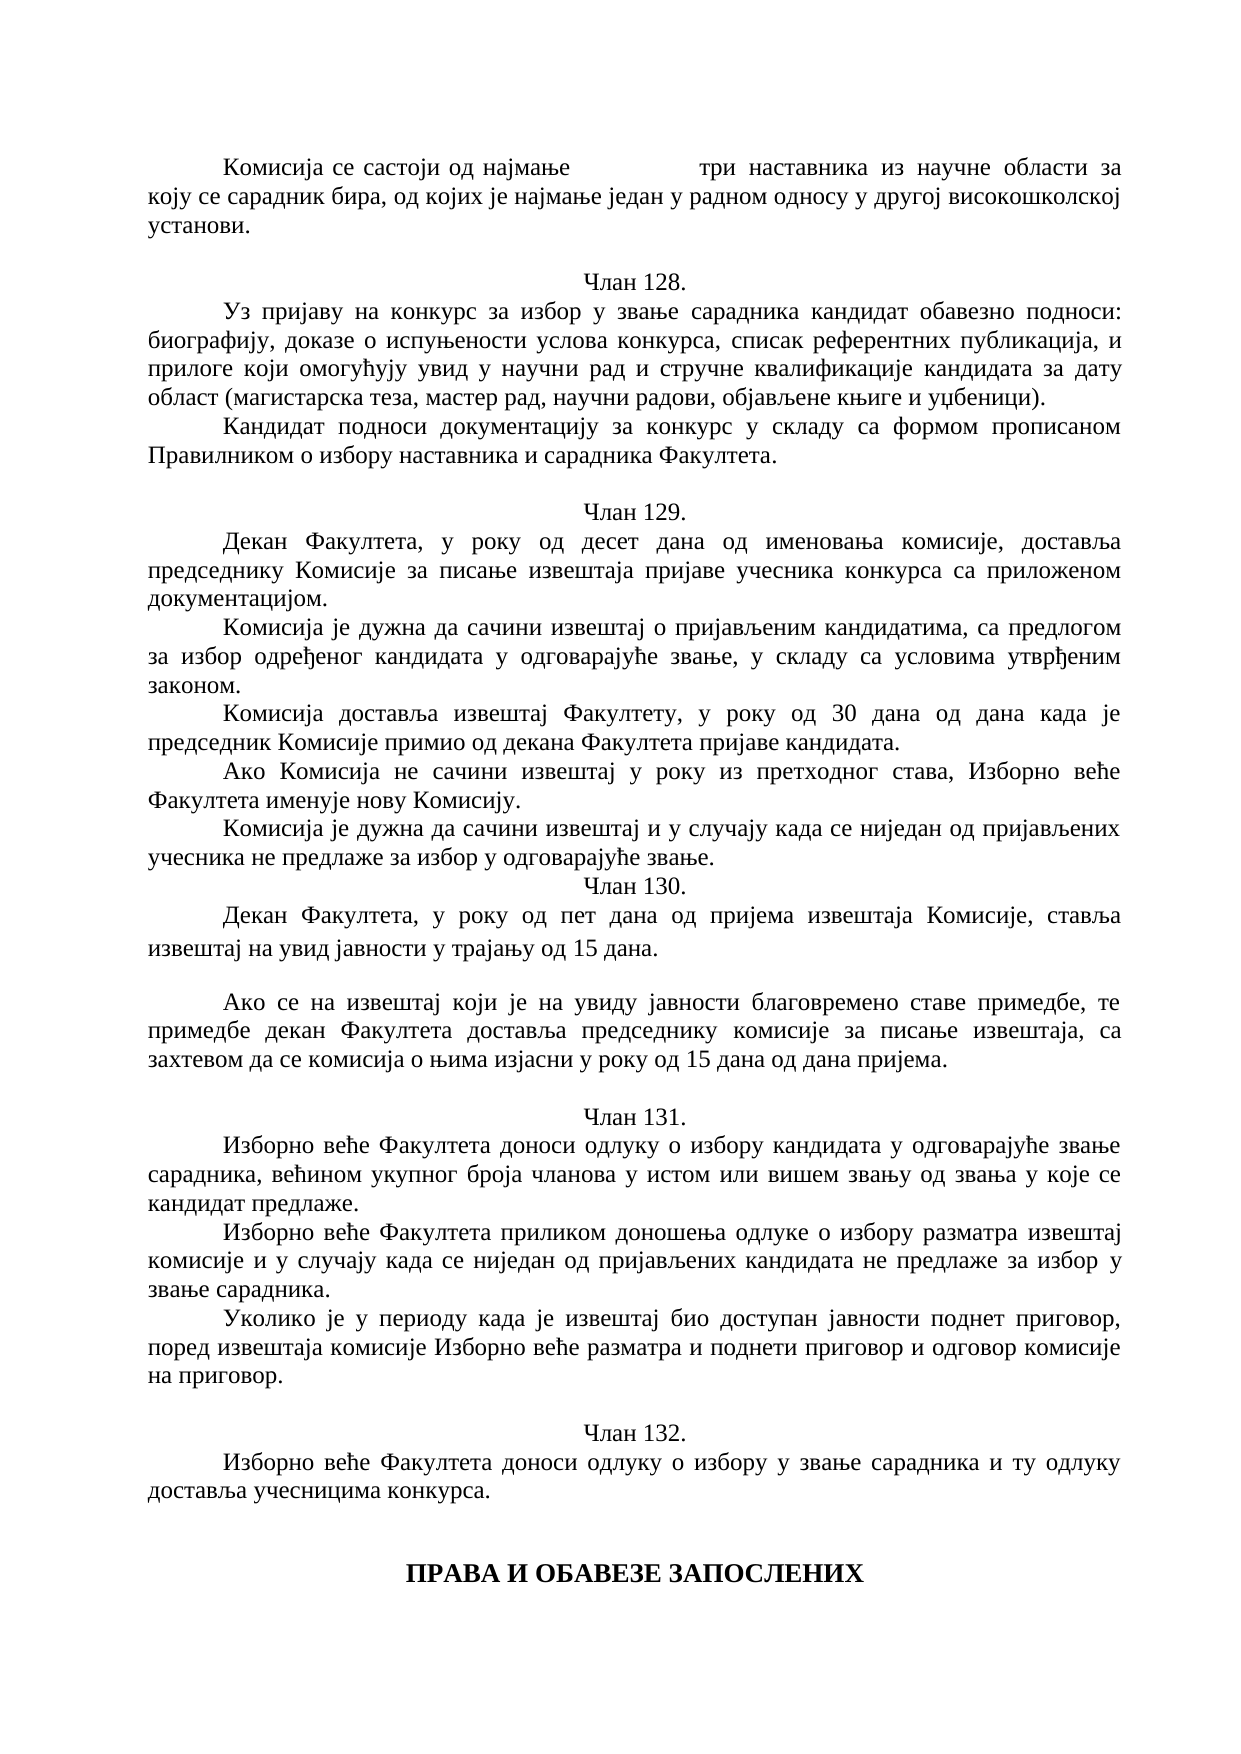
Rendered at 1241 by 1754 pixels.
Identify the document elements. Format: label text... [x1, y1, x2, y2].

text Комисија се састоји од најмање три наставника из научне области за коју се сарадник бира, од којих је најмање један у радном односу у другој високошколској установи. [148, 152, 1122, 238]
text Комисија доставља извештај Факултету, у року од 30 дана од дана када је председник Комисије примио од декана Факултета пријаве кандидата. [148, 698, 1122, 756]
text Декан Факултета, у року од пет дана од пријема извештаја Комисије, ставља извештај на увид јавности у трајању од 15 дана. [148, 900, 1122, 961]
text Члан 130. [148, 871, 1122, 900]
text Комисија је дужна да сачини извештај о пријављеним кандидатима, са предлогом за избор одређеног кандидата у одговарајуће звање, у складу са условима утврђеним законом. [148, 612, 1122, 698]
text Изборно веће Факултета доноси одлуку о избору кандидата у одговарајуће звање сарадника, већином укупног броја чланова у истом или вишем звању од звања у које се кандидат предлаже. [148, 1130, 1122, 1217]
text Уз пријаву на конкурс за избор у звање сарадника кандидат обавезно подноси: биографију, доказе о испуњености услова конкурса, списак референтних публикација, и прилоге који омогућују увид у научни рад и стручне квалификације кандидата за дату област (магистарска теза, мастер рад, научни радови, објављене књиге и уџбеници). [148, 296, 1122, 411]
text Уколико је у периоду када је извештај био доступан јавности поднет приговор, поред извештаја комисије Изборно веће разматра и поднети приговор и одговор комисије на приговор. [148, 1303, 1122, 1389]
text Члан 129. [148, 497, 1122, 526]
text Декан Факултета, у року од десет дана од именовања комисије, доставља председнику Комисије за писање извештаја пријаве учесника конкурса са приложеном документацијом. [148, 526, 1122, 612]
text Члан 131. [148, 1102, 1122, 1130]
text Члан 128. [148, 267, 1122, 296]
text Ако се на извештај који је на увиду јавности благовремено ставе примедбе, те примедбе декан Факултета доставља председнику комисије за писање извештаја, са захтевом да се комисија о њима изјасни у року од 15 дана од дана пријема. [148, 987, 1122, 1073]
text Кандидат подноси документацију за конкурс у складу са формом прописаном Правилником о избору наставника и сарадника Факултета. [148, 411, 1122, 468]
text Члан 132. [148, 1418, 1122, 1447]
text Изборно веће Факултета доноси одлуку о избору у звање сарадника и ту одлуку доставља учесницима конкурса. [148, 1447, 1122, 1504]
text Комисија је дужна да сачини извештај и у случају када се ниједан од пријављених учесника не предлаже за избор у одговарајуће звање. [148, 813, 1122, 871]
text Изборно веће Факултета приликом доношења одлуке о избору разматра извештај комисије и у случају када се ниједан од пријављених кандидата не предлаже за избор у звање сарадника. [148, 1217, 1122, 1303]
text Ако Комисија не сачини извештај у року из претходног става, Изборно веће Факултета именује нову Комисију. [148, 756, 1122, 813]
text ПРАВА И ОБАВЕЗЕ ЗАПОСЛЕНИХ [148, 1557, 1122, 1588]
